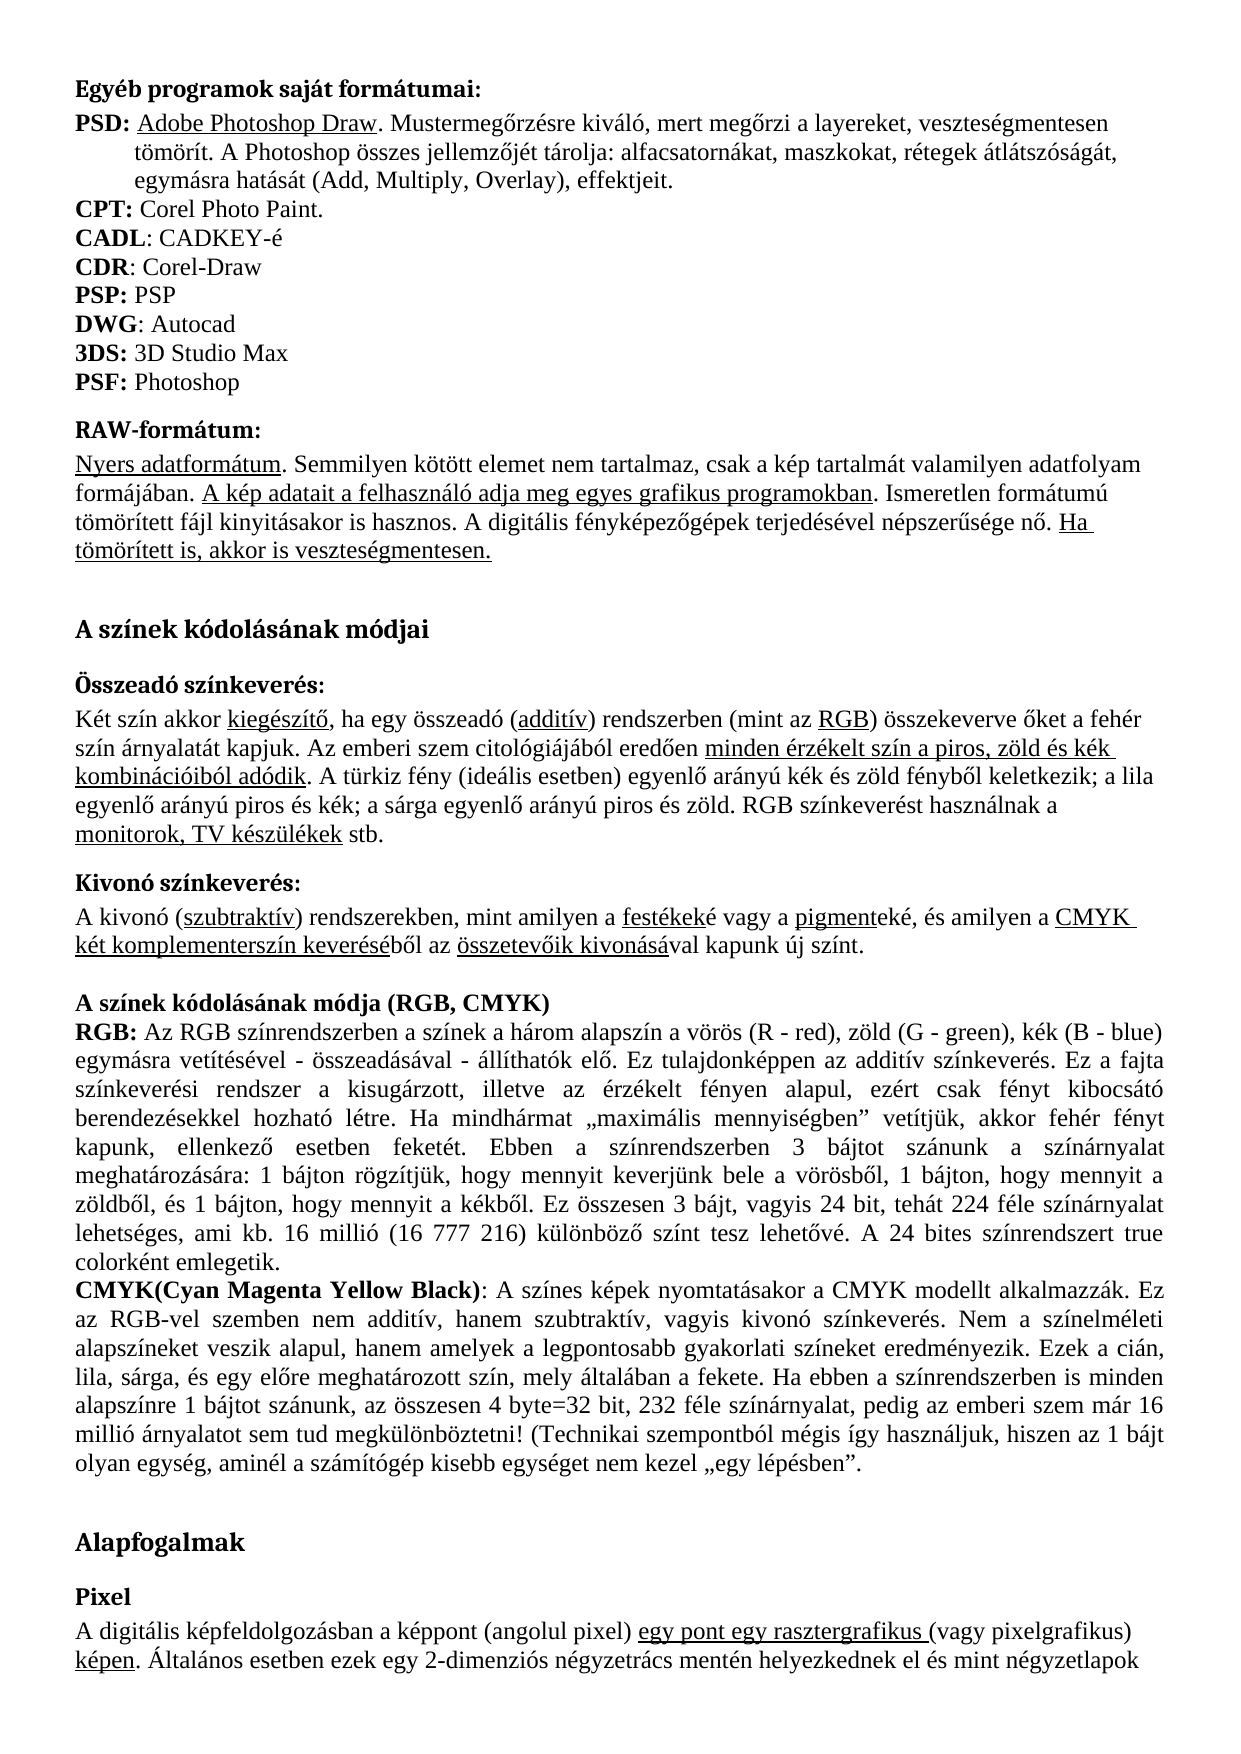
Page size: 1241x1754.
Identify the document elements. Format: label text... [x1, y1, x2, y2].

text PSF: Photoshop [75, 367, 1165, 396]
text A kivonó (szubtraktív) rendszerekben, mint amilyen a festékeké vagy a pigmenteké, és amilyen a CMYK két komplementerszín keveréséből az összetevőik kivonásával kapunk új színt. [75, 902, 1165, 959]
text DWG: Autocad [75, 309, 1165, 338]
text PSD: Adobe Photoshop Draw. Mustermegőrzésre kiváló, mert megőrzi a layereket, veszteségmentesen tömörít. A Photoshop összes jellemzőjét tárolja: alfacsatornákat, maszkokat, rétegek átlátszóságát, egymásra hatását (Add, Multiply, Overlay), effektjeit. [75, 108, 1165, 194]
text Két szín akkor kiegészítő, ha egy összeadó (additív) rendszerben (mint az RGB) összekeverve őket a fehér szín árnyalatát kapjuk. Az emberi szem citológiájából eredően minden érzékelt szín a piros, zöld és kék kombinációiból adódik. A türkiz fény (ideális esetben) egyenlő arányú kék és zöld fényből keletkezik; a lila egyenlő arányú piros és kék; a sárga egyenlő arányú piros és zöld. RGB színkeverést használnak a monitorok, TV készülékek stb. [75, 704, 1165, 848]
subtitle Alapfogalmak [75, 1527, 1165, 1558]
subtitle A színek kódolásának módjai [75, 614, 1165, 646]
text CPT: Corel Photo Paint. [75, 194, 1165, 223]
text Nyers adatformátum. Semmilyen kötött elemet nem tartalmaz, csak a kép tartalmát valamilyen adatfolyam formájában. A kép adatait a felhasználó adja meg egyes grafikus programokban. Ismeretlen formátumú tömörített fájl kinyitásakor is hasznos. A digitális fényképezőgépek terjedésével népszerűsége nő. Ha tömörített is, akkor is veszteségmentesen. [75, 449, 1165, 564]
text CDR: Corel-Draw [75, 252, 1165, 281]
text PSP: PSP [75, 281, 1165, 309]
subtitle Kivonó színkeverés: [75, 868, 1165, 897]
subtitle Pixel [75, 1583, 1165, 1612]
text A színek kódolásának módja (RGB, CMYK) [75, 988, 1165, 1017]
text 3DS: 3D Studio Max [75, 338, 1165, 367]
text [75, 1616, 1165, 1674]
subtitle Összeadó színkeverés: [75, 671, 1165, 700]
subtitle RAW-formátum: [75, 416, 1165, 445]
text RGB: Az RGB színrendszerben a színek a három alapszín a vörös (R - red), zöld (G - green), kék (B - blue) egymásra vetítésével - összeadásával - állíthatók elő. Ez tulajdonképpen az additív színkeverés. Ez a fajta színkeverési rendszer a kisugárzott, illetve az érzékelt fényen alapul, ezért csak fényt kibocsátó berendezésekkel hozható létre. Ha mindhármat „maximális mennyiségben” vetítjük, akkor fehér fényt kapunk, ellenkező esetben feketét. Ebben a színrendszerben 3 bájtot szánunk a színárnyalat meghatározására: 1 bájton rögzítjük, hogy mennyit keverjünk bele a vörösből, 1 bájton, hogy mennyit a zöldből, és 1 bájton, hogy mennyit a kékből. Ez összesen 3 bájt, vagyis 24 bit, tehát 224 féle színárnyalat lehetséges, ami kb. 16 millió (16 777 216) különböző színt tesz lehetővé. A 24 bites színrendszert true colorként emlegetik. [75, 1017, 1165, 1275]
text CADL: CADKEY-é [75, 223, 1165, 252]
text CMYK(Cyan Magenta Yellow Black): A színes képek nyomtatásakor a CMYK modellt alkalmazzák. Ez az RGB-vel szemben nem additív, hanem szubtraktív, vagyis kivonó színkeverés. Nem a színelméleti alapszíneket veszik alapul, hanem amelyek a legpontosabb gyakorlati színeket eredményezik. Ezek a cián, lila, sárga, és egy előre meghatározott szín, mely általában a fekete. Ha ebben a színrendszerben is minden alapszínre 1 bájtot szánunk, az összesen 4 byte=32 bit, 232 féle színárnyalat, pedig az emberi szem már 16 millió árnyalatot sem tud megkülönböztetni! (Technikai szempontból mégis így használjuk, hiszen az 1 bájt olyan egység, aminél a számítógép kisebb egységet nem kezel „egy lépésben”. [75, 1275, 1165, 1477]
subtitle Egyéb programok saját formátumai: [75, 75, 1165, 104]
